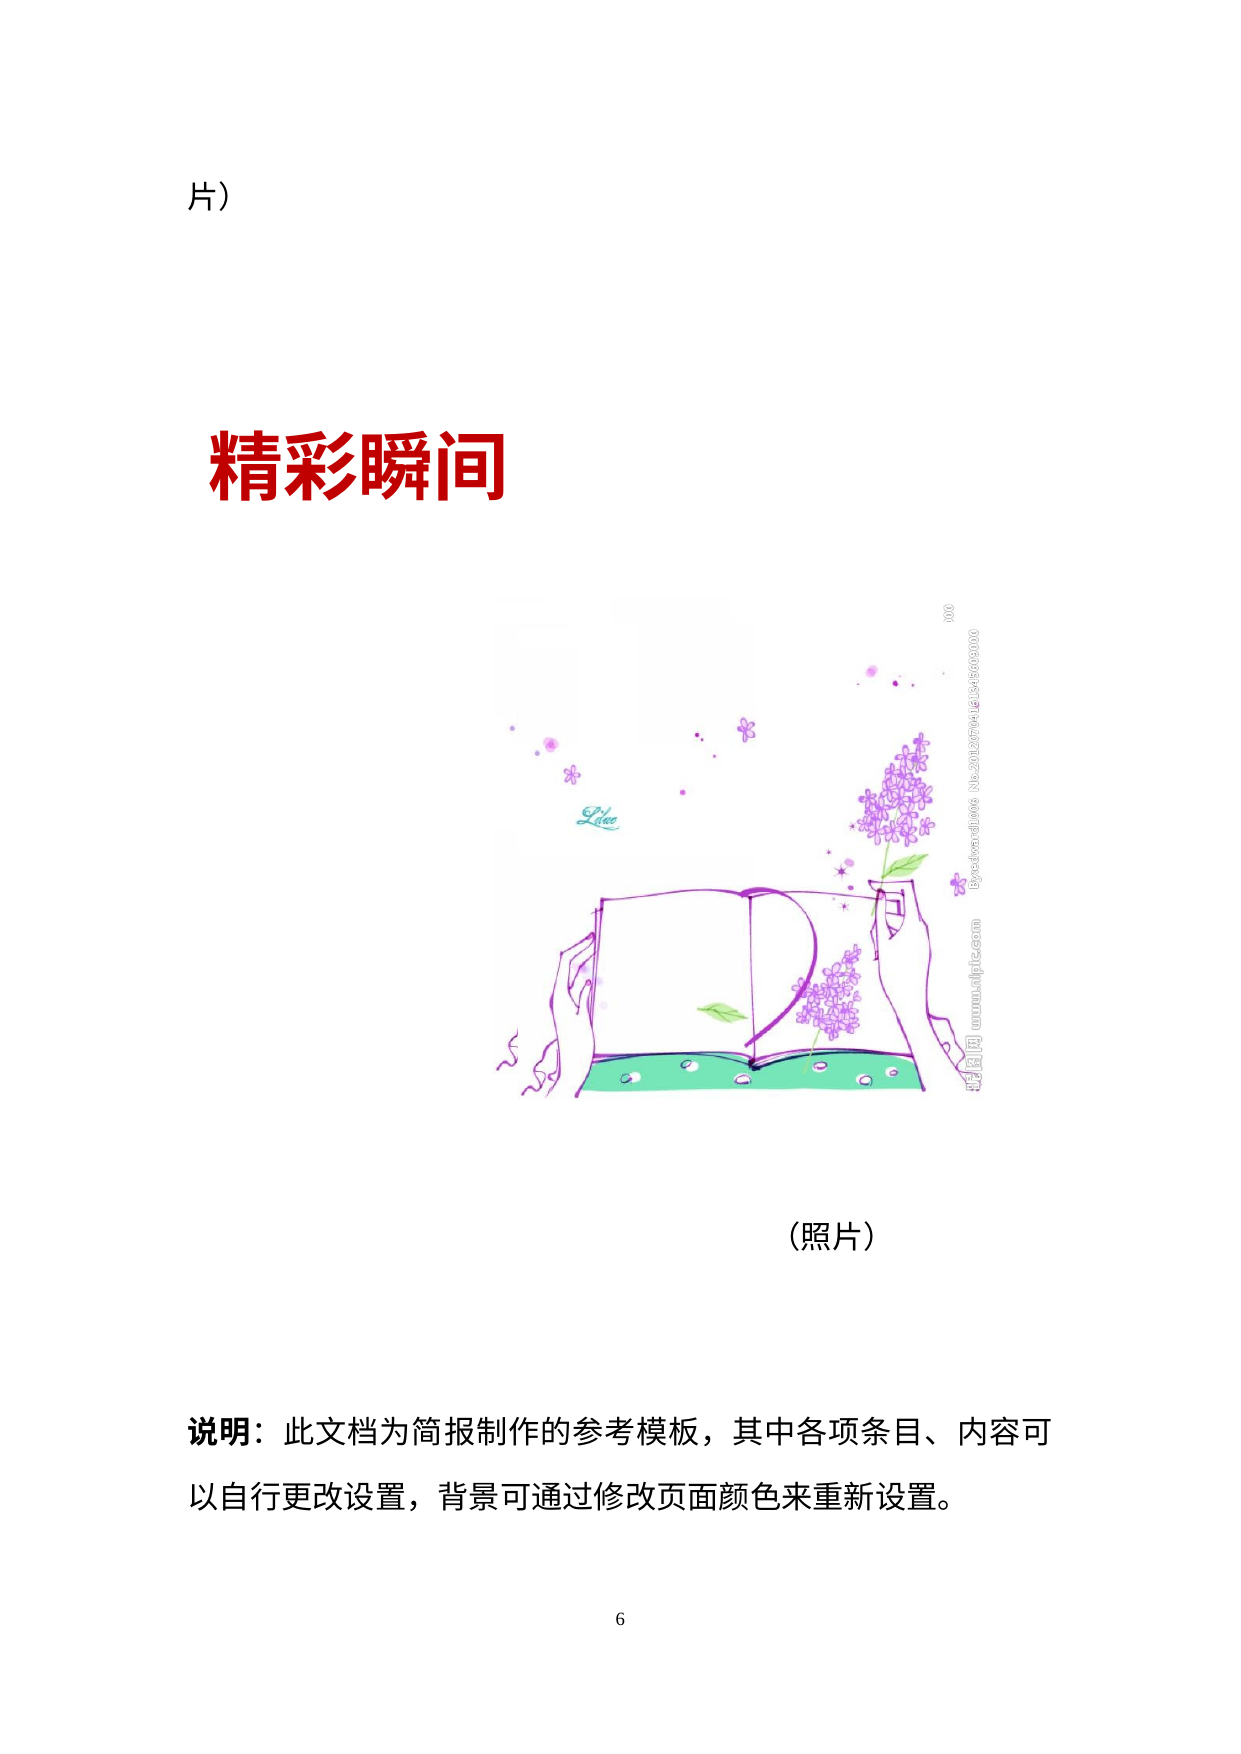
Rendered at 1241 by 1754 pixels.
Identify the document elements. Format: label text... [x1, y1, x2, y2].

text （照片） [187, 1202, 1053, 1267]
picture [492, 597, 987, 1099]
text （照片） [187, 162, 1053, 227]
text 说明：此文档为简报制作的参考模板，其中各项条目、内容可以自行更改设置，背景可通过修改页面颜色来重新设置。 [187, 1397, 1053, 1527]
